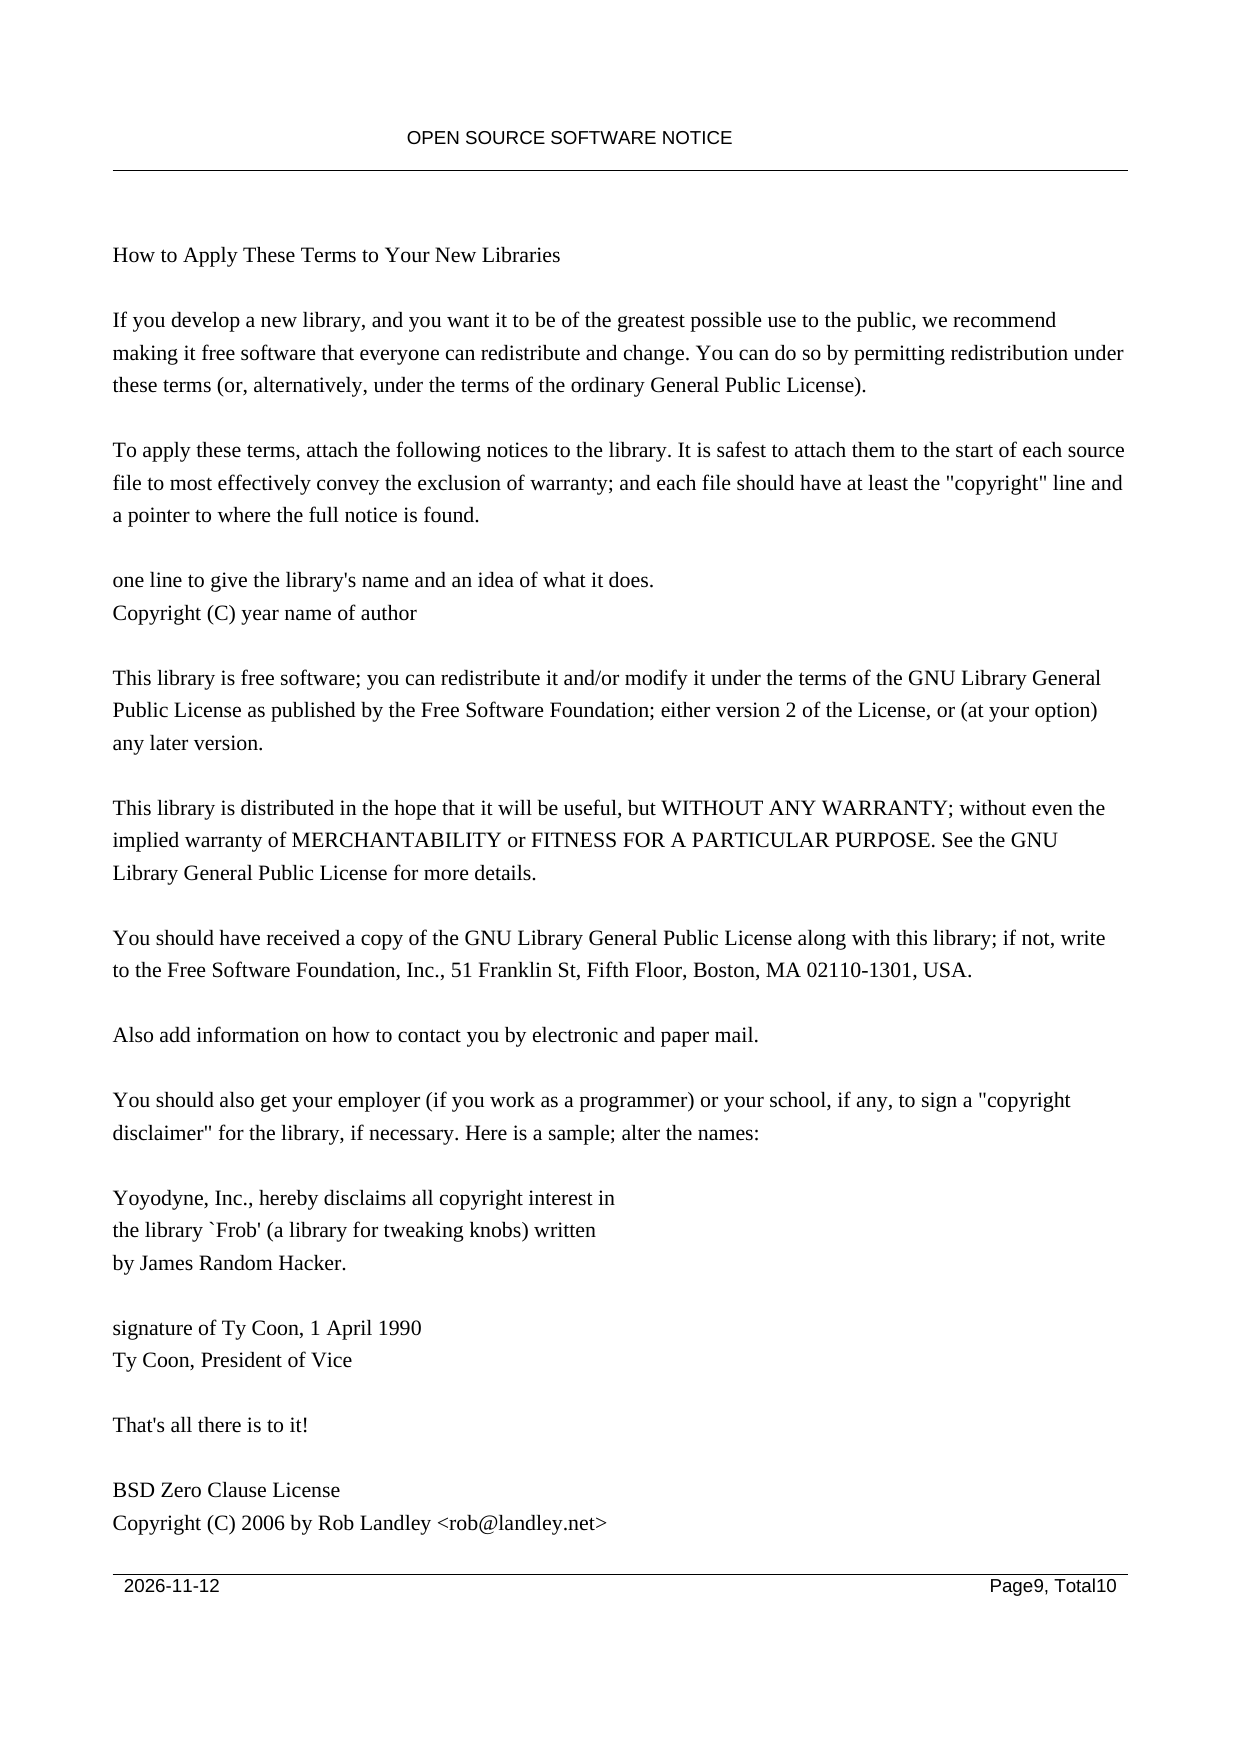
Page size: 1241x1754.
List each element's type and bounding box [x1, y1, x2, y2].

text [112, 206, 1128, 1539]
